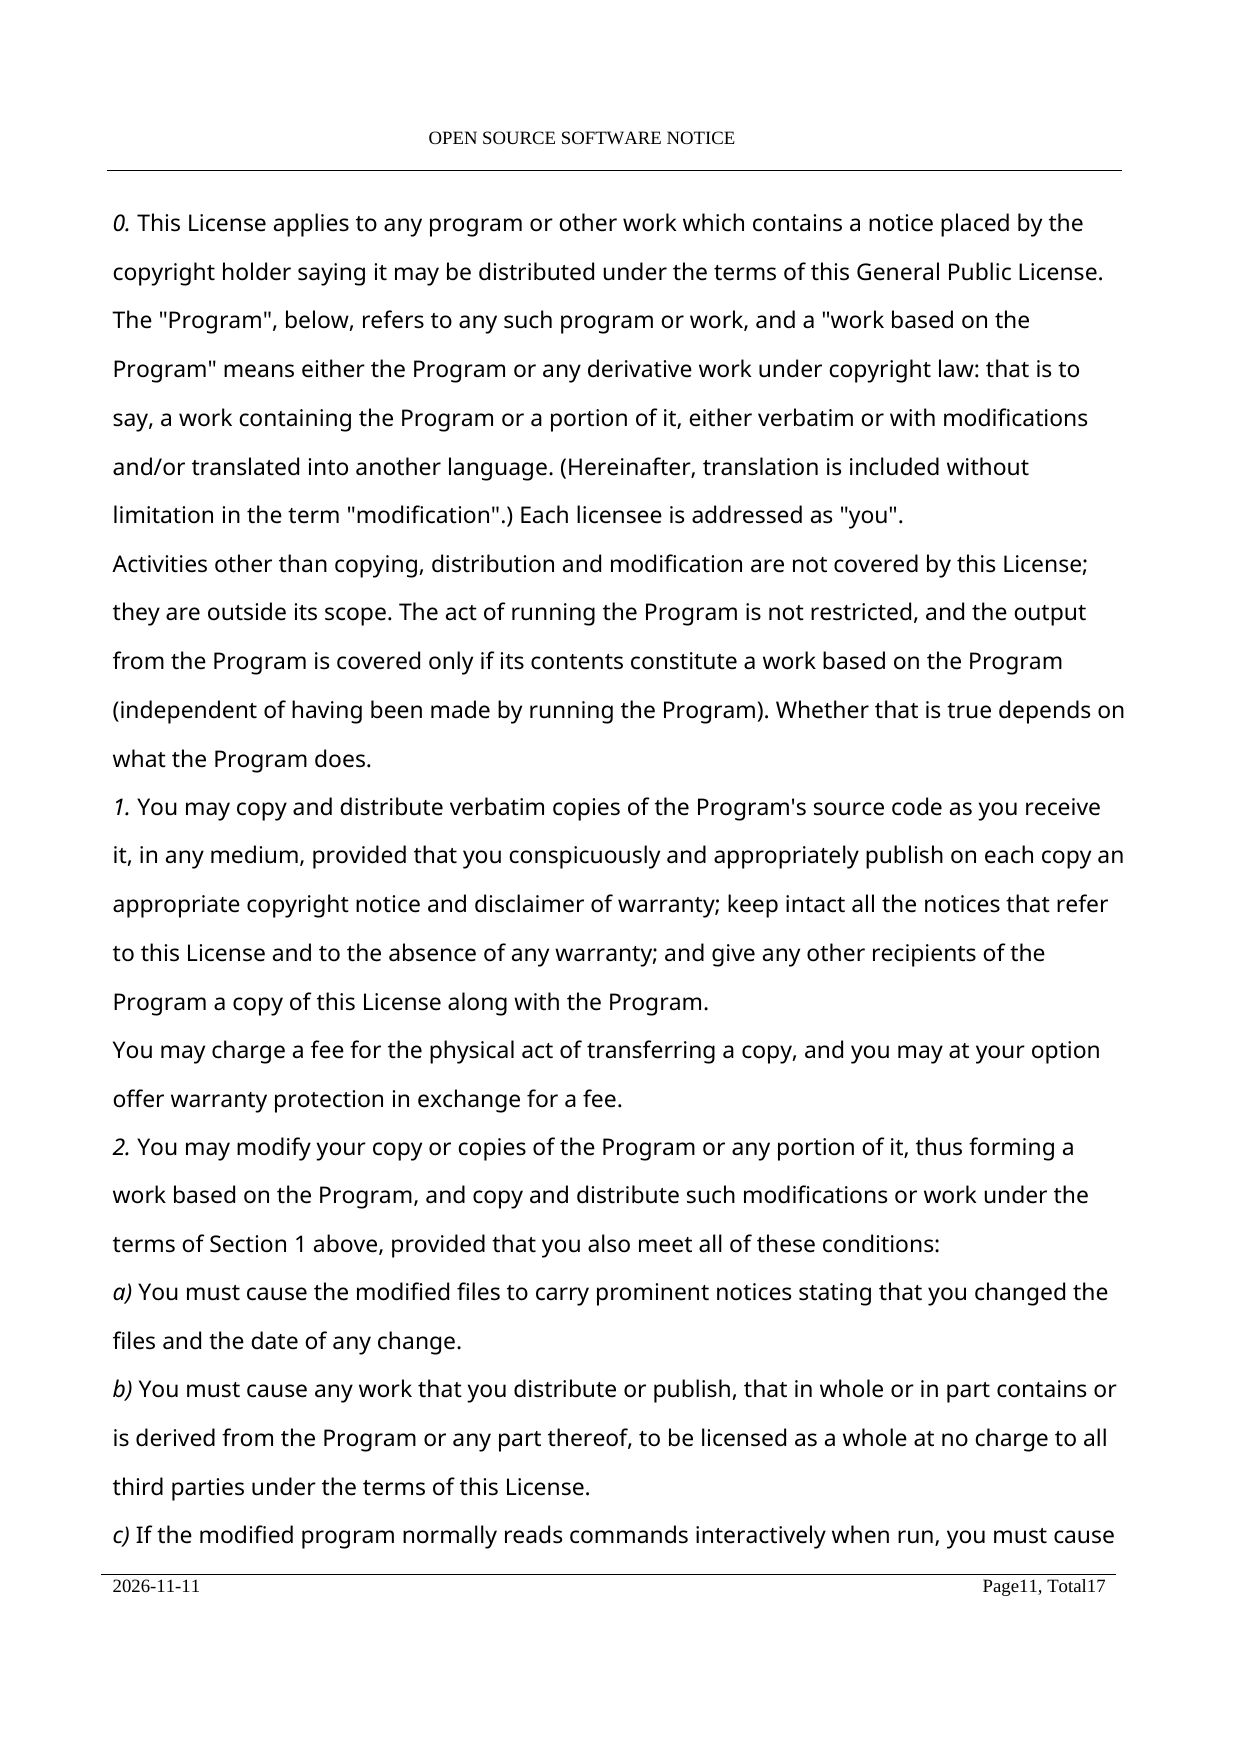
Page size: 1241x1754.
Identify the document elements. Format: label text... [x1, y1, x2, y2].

text 0. This License applies to any program or other work which contains a notice placed by the copyright holder saying it may be distributed under the terms of this General Public License. The "Program", below, refers to any such program or work, and a "work based on the Program" means either the Program or any derivative work under copyright law: that is to say, a work containing the Program or a portion of it, either verbatim or with modifications and/or translated into another language. (Hereinafter, translation is included without limitation in the term "modification".) Each licensee is addressed as "you". [112, 206, 1128, 531]
text b) You must cause any work that you distribute or publish, that in whole or in part contains or is derived from the Program or any part thereof, to be licensed as a whole at no charge to all third parties under the terms of this License. [112, 1373, 1128, 1503]
text Activities other than copying, distribution and modification are not covered by this License; they are outside its scope. The act of running the Program is not restricted, and the output from the Program is covered only if its contents constitute a work based on the Program (independent of having been made by running the Program). Whether that is true depends on what the Program does. [112, 547, 1128, 774]
text 2. You may modify your copy or copies of the Program or any portion of it, thus forming a work based on the Program, and copy and distribute such modifications or work under the terms of Section 1 above, provided that you also meet all of these conditions: [112, 1130, 1128, 1260]
text 1. You may copy and distribute verbatim copies of the Program's source code as you receive it, in any medium, provided that you conspicuously and appropriately publish on each copy an appropriate copyright notice and disclaimer of warranty; keep intact all the notices that refer to this License and to the absence of any warranty; and give any other recipients of the Program a copy of this License along with the Program. [112, 790, 1128, 1018]
text a) You must cause the modified files to carry prominent notices stating that you changed the files and the date of any change. [112, 1276, 1128, 1357]
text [112, 1518, 1128, 1551]
text You may charge a fee for the physical act of transferring a copy, and you may at your option offer warranty protection in exchange for a fee. [112, 1033, 1128, 1114]
